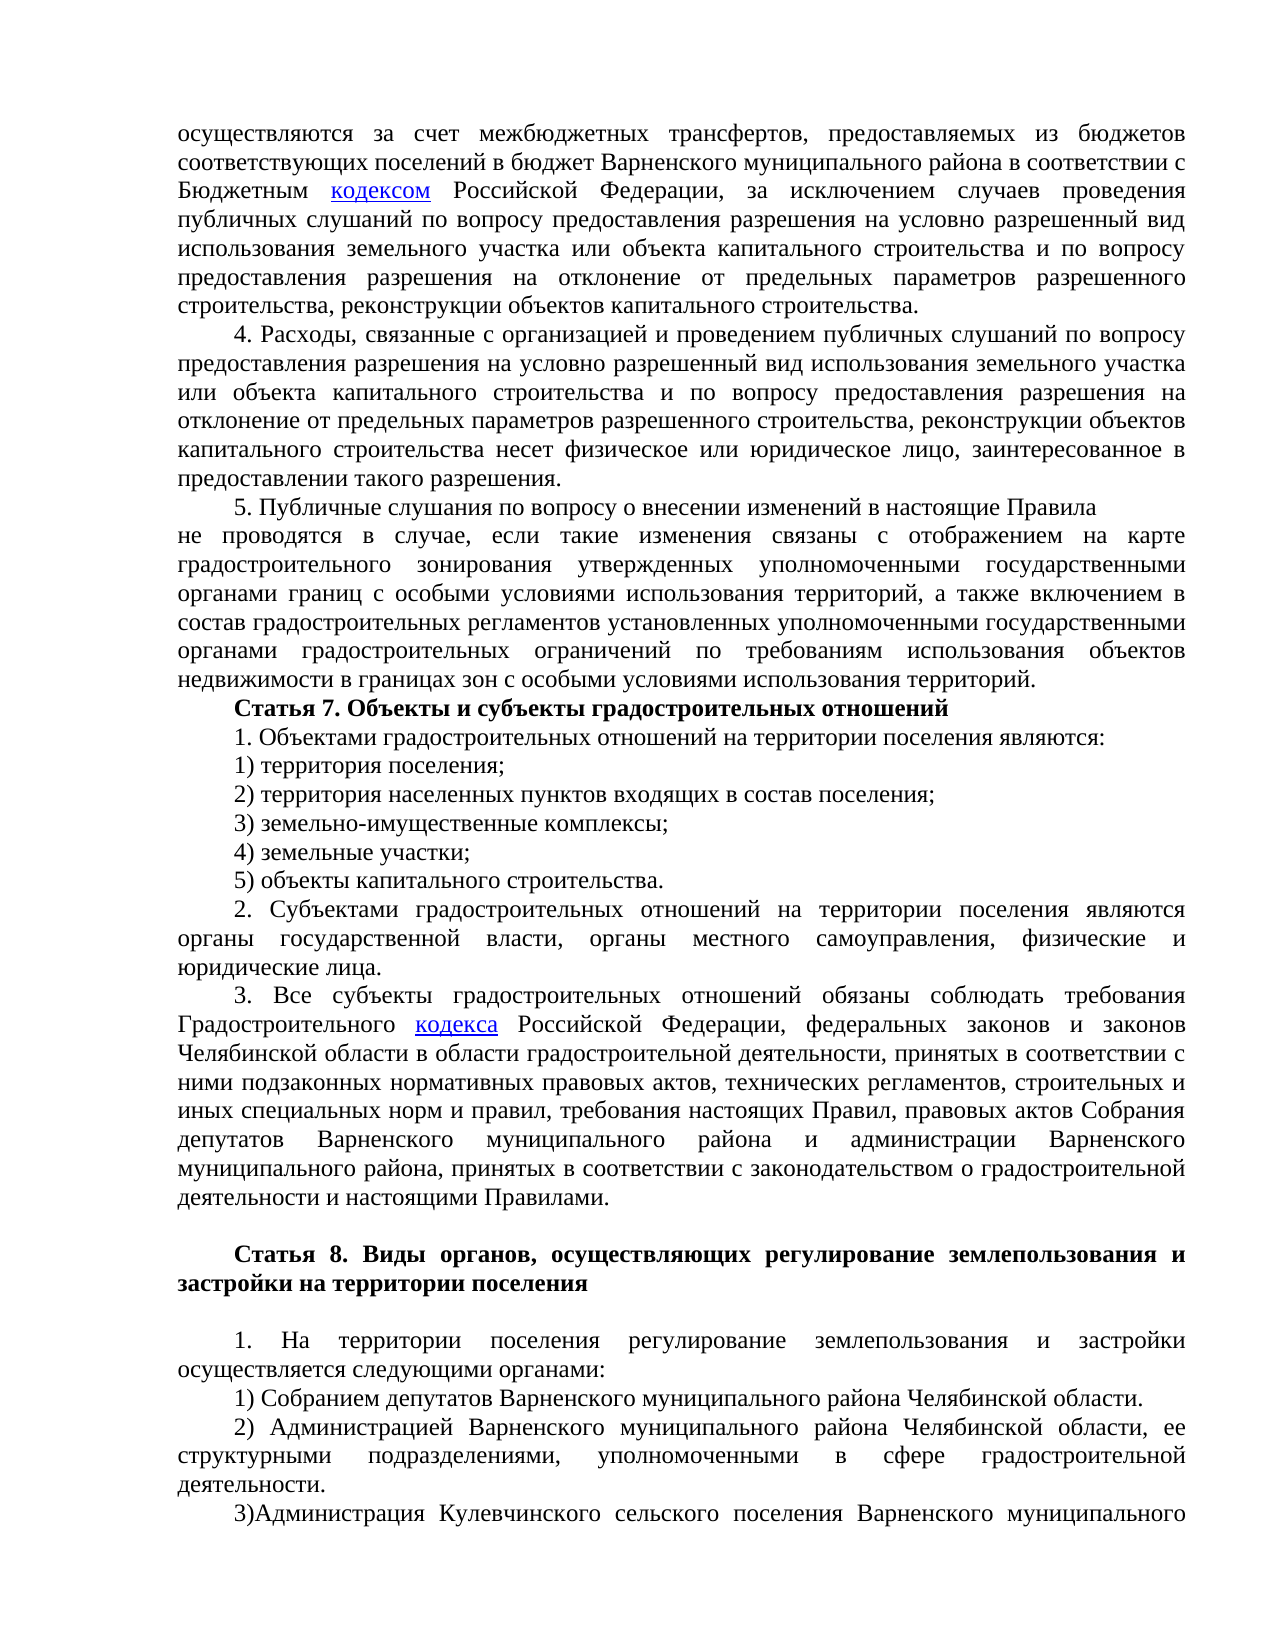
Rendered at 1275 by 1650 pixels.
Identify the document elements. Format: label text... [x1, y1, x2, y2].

text Статья 7. Объекты и субъекты градостроительных отношений [177, 693, 1186, 722]
text не проводятся в случае, если такие изменения связаны с отображением на карте градостроительного зонирования утвержденных уполномоченными государственными органами границ с особыми условиями использования территорий, а также включением в состав градостроительных регламентов установленных уполномоченными государственными органами градостроительных ограничений по требованиям использования объектов недвижимости в границах зон с особыми условиями использования территорий. [177, 521, 1186, 693]
text 3) земельно-имущественные комплексы; [177, 808, 1186, 837]
text Статья 8. Виды органов, осуществляющих регулирование землепользования и застройки на территории поселения [177, 1239, 1186, 1297]
text 1. Объектами градостроительных отношений на территории поселения являются: [177, 722, 1186, 751]
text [177, 1498, 1186, 1527]
text 4. Расходы, связанные с организацией и проведением публичных слушаний по вопросу предоставления разрешения на условно разрешенный вид использования земельного участка или объекта капитального строительства и по вопросу предоставления разрешения на отклонение от предельных параметров разрешенного строительства, реконструкции объектов капитального строительства несет физическое или юридическое лицо, заинтересованное в предоставлении такого разрешения. [177, 319, 1186, 492]
text 2) Администрацией Варненского муниципального района Челябинской области, ее структурными подразделениями, уполномоченными в сфере градостроительной деятельности. [177, 1412, 1186, 1498]
text 2) территория населенных пунктов входящих в состав поселения; [177, 779, 1186, 808]
text 4) земельные участки; [177, 837, 1186, 866]
text 3. Все субъекты градостроительных отношений обязаны соблюдать требования Градостроительного кодекса Российской Федерации, федеральных законов и законов Челябинской области в области градостроительной деятельности, принятых в соответствии с ними подзаконных нормативных правовых актов, технических регламентов, строительных и иных специальных норм и правил, требования настоящих Правил, правовых актов Собрания депутатов Варненского муниципального района и администрации Варненского муниципального района, принятых в соответствии с законодательством о градостроительной деятельности и настоящими Правилами. [177, 981, 1186, 1211]
text 5. Публичные слушания по вопросу о внесении изменений в настоящие Правила [177, 492, 1186, 521]
text 1) Собранием депутатов Варненского муниципального района Челябинской области. [177, 1383, 1186, 1412]
text 5) объекты капитального строительства. [177, 866, 1186, 894]
text 1) территория поселения; [177, 751, 1186, 779]
text 1. На территории поселения регулирование землепользования и застройки осуществляется следующими органами: [177, 1326, 1186, 1383]
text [177, 118, 1186, 319]
text 2. Субъектами градостроительных отношений на территории поселения являются органы государственной власти, органы местного самоуправления, физические и юридические лица. [177, 894, 1186, 981]
